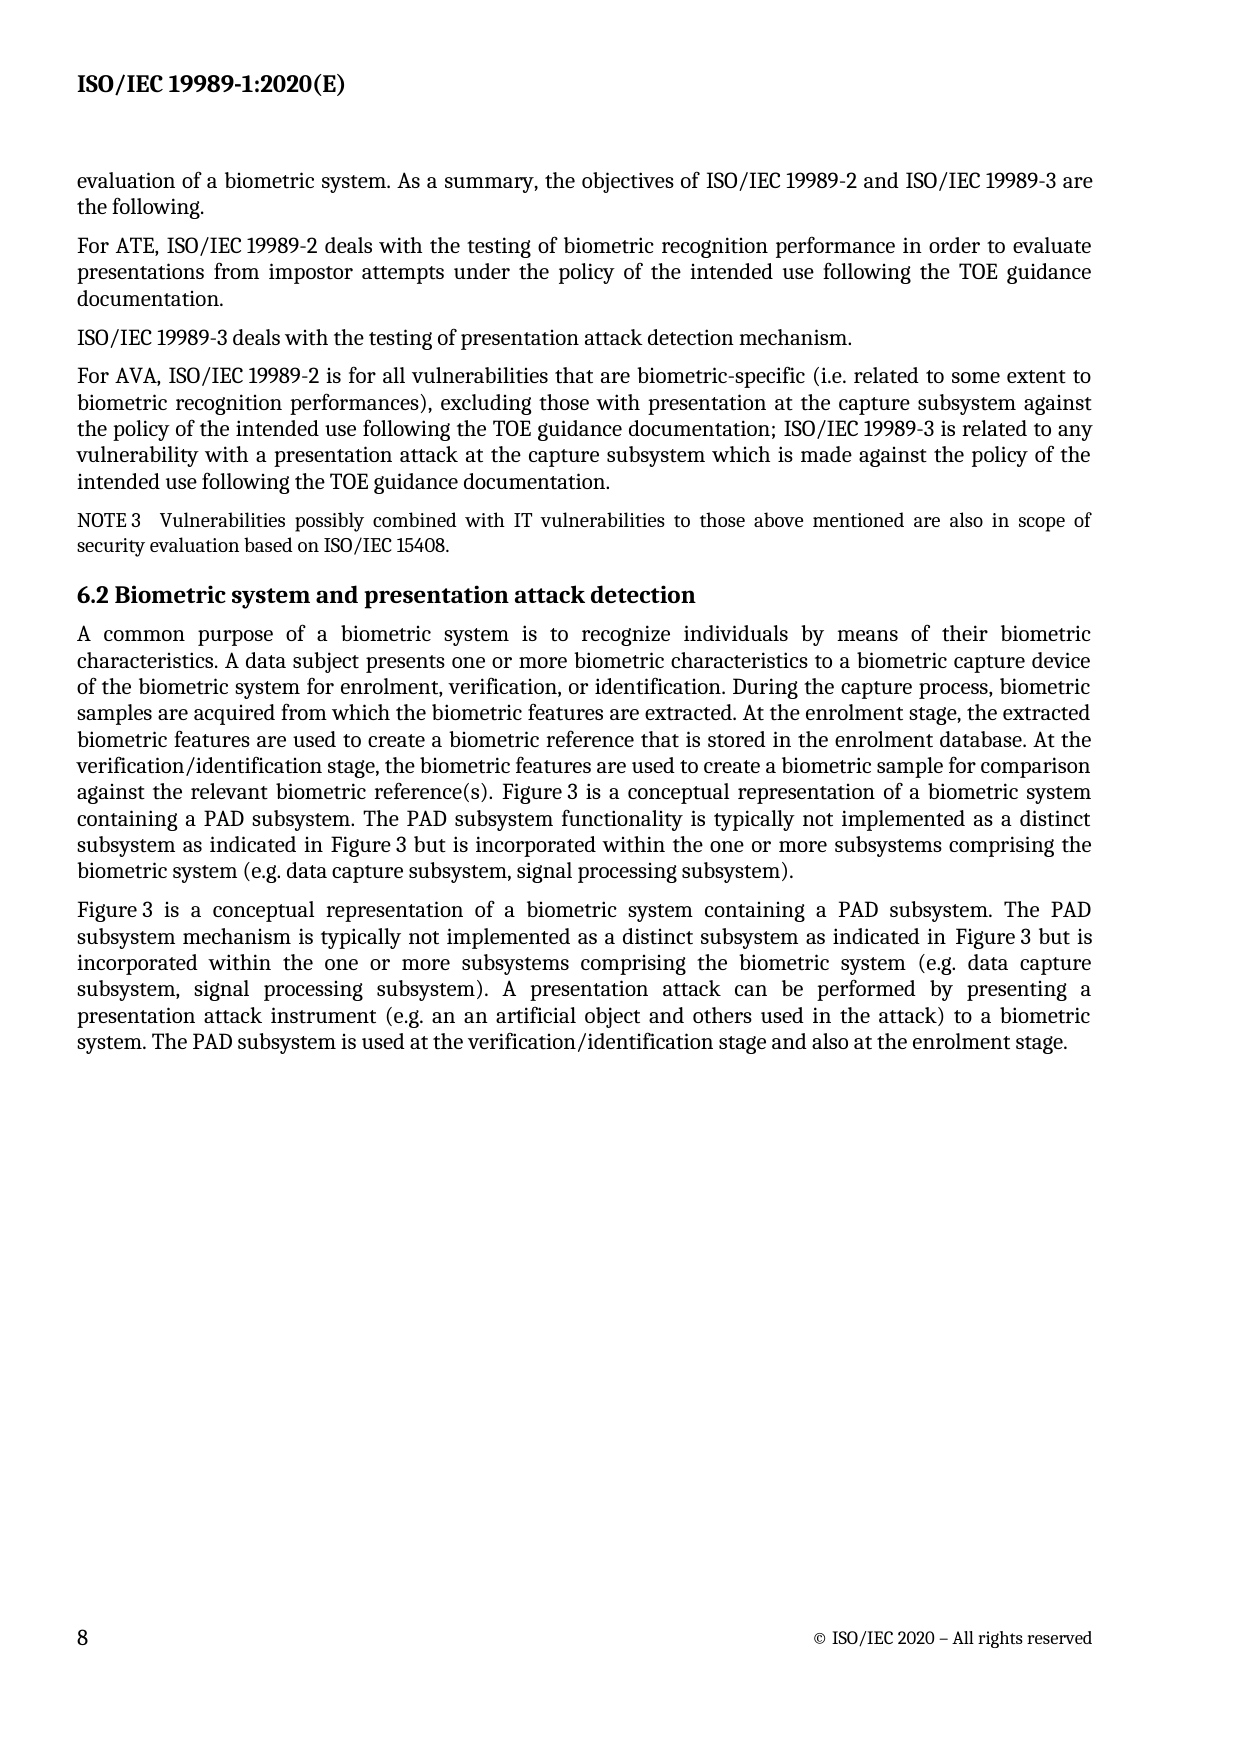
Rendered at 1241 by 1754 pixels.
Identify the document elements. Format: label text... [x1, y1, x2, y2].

subtitle Biometric system and presentation attack detection [77, 582, 1093, 608]
text A common purpose of a biometric system is to recognize individuals by means of their biometric characteristics. A data subject presents one or more biometric characteristics to a biometric capture device of the biometric system for enrolment, verification, or identification. During the capture process, biometric samples are acquired from which the biometric features are extracted. At the enrolment stage, the extracted biometric features are used to create a biometric reference that is stored in the enrolment database. At the verification/identification stage, the biometric features are used to create a biometric sample for comparison against the relevant biometric reference(s). Figure 3 is a conceptual representation of a biometric system containing a PAD subsystem. The PAD subsystem functionality is typically not implemented as a distinct subsystem as indicated in Figure 3 but is incorporated within the one or more subsystems comprising the biometric system (e.g. data capture subsystem, signal processing subsystem). [77, 621, 1093, 884]
text For AVA, ISO/IEC 19989-2 is for all vulnerabilities that are biometric-specific (i.e. related to some extent to biometric recognition performances), excluding those with presentation at the capture subsystem against the policy of the intended use following the TOE guidance documentation; ISO/IEC 19989-3 is related to any vulnerability with a presentation attack at the capture subsystem which is made against the policy of the intended use following the TOE guidance documentation. [77, 363, 1093, 495]
text NOTE 3 Vulnerabilities possibly combined with IT vulnerabilities to those above mentioned are also in scope of security evaluation based on ISO/IEC 15408. [77, 507, 1093, 557]
text For ATE, ISO/IEC 19989-2 deals with the testing of biometric recognition performance in order to evaluate presentations from impostor attempts under the policy of the intended use following the TOE guidance documentation. [77, 233, 1093, 312]
text ISO/IEC 19989-3 deals with the testing of presentation attack detection mechanism. [77, 324, 1093, 351]
text Figure 3 is a conceptual representation of a biometric system containing a PAD subsystem. The PAD subsystem mechanism is typically not implemented as a distinct subsystem as indicated in Figure 3 but is incorporated within the one or more subsystems comprising the biometric system (e.g. data capture subsystem, signal processing subsystem). A presentation attack can be performed by presenting a presentation attack instrument (e.g. an an artificial object and others used in the attack) to a biometric system. The PAD subsystem is used at the verification/identification stage and also at the enrolment stage. [77, 897, 1093, 1055]
